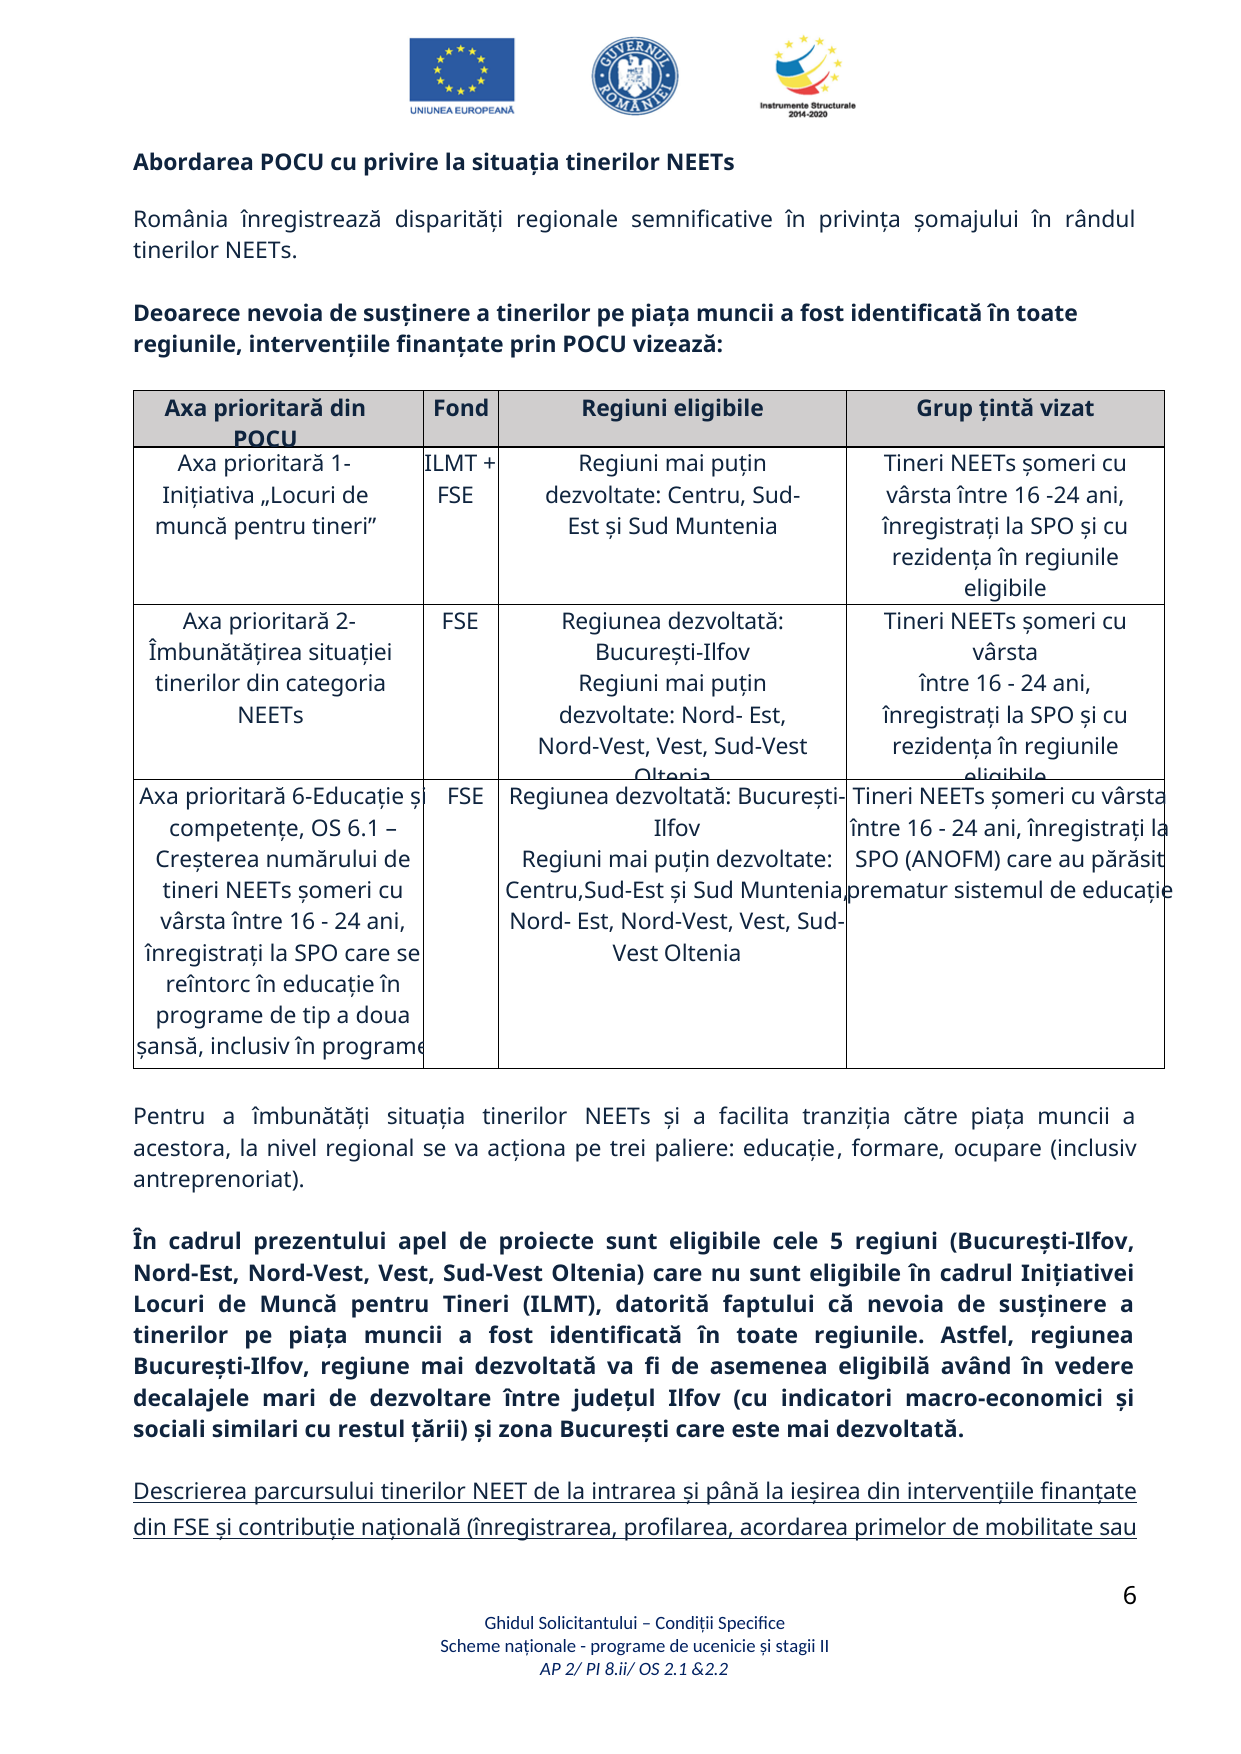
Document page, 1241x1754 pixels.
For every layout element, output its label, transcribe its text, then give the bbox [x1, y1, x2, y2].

picture [380, 14, 890, 147]
table_cell Axa prioritară 1-Inițiativa „Locuri de muncă pentru tineri” [134, 448, 423, 604]
table_cell Tineri NEETs șomeri cu vârsta între 16 -24 ani, înregistrați la SPO şi cu rezidența în regiunile eligibile [847, 448, 1164, 604]
table_header Regiuni eligibile [499, 391, 846, 446]
table_cell Regiunea dezvoltată: București-Ilfov Regiuni mai puțin dezvoltate: Nord- Est, Nord-Vest, Vest, Sud-Vest Oltenia [499, 605, 846, 779]
table_cell Regiunea dezvoltată: București-Ilfov Regiuni mai puțin dezvoltate: Centru,Sud-Est și Sud Muntenia, Nord- Est, Nord-Vest, Vest, Sud-Vest Oltenia [499, 780, 846, 1068]
table_header Grup țintă vizat [847, 391, 1164, 446]
table_cell Axa prioritară 2-Îmbunătățirea situaţiei tinerilor din categoria NEETs [134, 605, 423, 779]
text Abordarea POCU cu privire la situația tinerilor NEETs [133, 146, 1137, 177]
text Pentru a îmbunătăți situația tinerilor NEETs și a facilita tranziția către piața muncii a acestora, la nivel regional se va acționa pe trei paliere: educație, formare, ocupare (inclusiv antreprenoriat). [133, 1100, 1137, 1194]
table_cell ILMT + FSE [424, 448, 498, 604]
text Deoarece nevoia de susținere a tinerilor pe piaţa muncii a fost identificată în toate regiunile, intervențiile finanţate prin POCU vizează: [133, 297, 1137, 359]
text România înregistrează disparități regionale semnificative în privința șomajului în rândul tinerilor NEETs. [133, 203, 1137, 265]
table_cell Axa prioritară 6-Educație și competențe, OS 6.1 – Creșterea numărului de tineri NEETs șomeri cu vârsta între 16 - 24 ani, înregistrați la SPO care se reîntorc în educație în programe de tip a doua șansă, inclusiv în programe de formare profesională inițială [134, 780, 423, 1068]
table_cell FSE [424, 780, 498, 1068]
table_header Axa prioritară din POCU [134, 391, 423, 446]
table_cell FSE [424, 605, 498, 779]
table_cell Tineri NEETs șomeri cu vârsta între 16 - 24 ani, înregistrați la SPO şi cu rezidența în regiunile eligibile [847, 605, 1164, 779]
table_cell Tineri NEETs șomeri cu vârsta între 16 - 24 ani, înregistrați la SPO (ANOFM) care au părăsit prematur sistemul de educație [847, 780, 1164, 1068]
text În cadrul prezentului apel de proiecte sunt eligibile cele 5 regiuni (București-Ilfov, Nord-Est, Nord-Vest, Vest, Sud-Vest Oltenia) care nu sunt eligibile în cadrul Inițiativei Locuri de Muncă pentru Tineri (ILMT), datorită faptului că nevoia de susținere a tinerilor pe piața muncii a fost identificată în toate regiunile. Astfel, regiunea București-Ilfov, regiune mai dezvoltată va fi de asemenea eligibilă având în vedere decalajele mari de dezvoltare între județul Ilfov (cu indicatori macro-economici și sociali similari cu restul țării) și zona București care este mai dezvoltată. [133, 1225, 1136, 1444]
table_cell Regiuni mai puțin dezvoltate: Centru, Sud-Est și Sud Muntenia [499, 448, 846, 604]
table_header Fond [424, 391, 498, 446]
